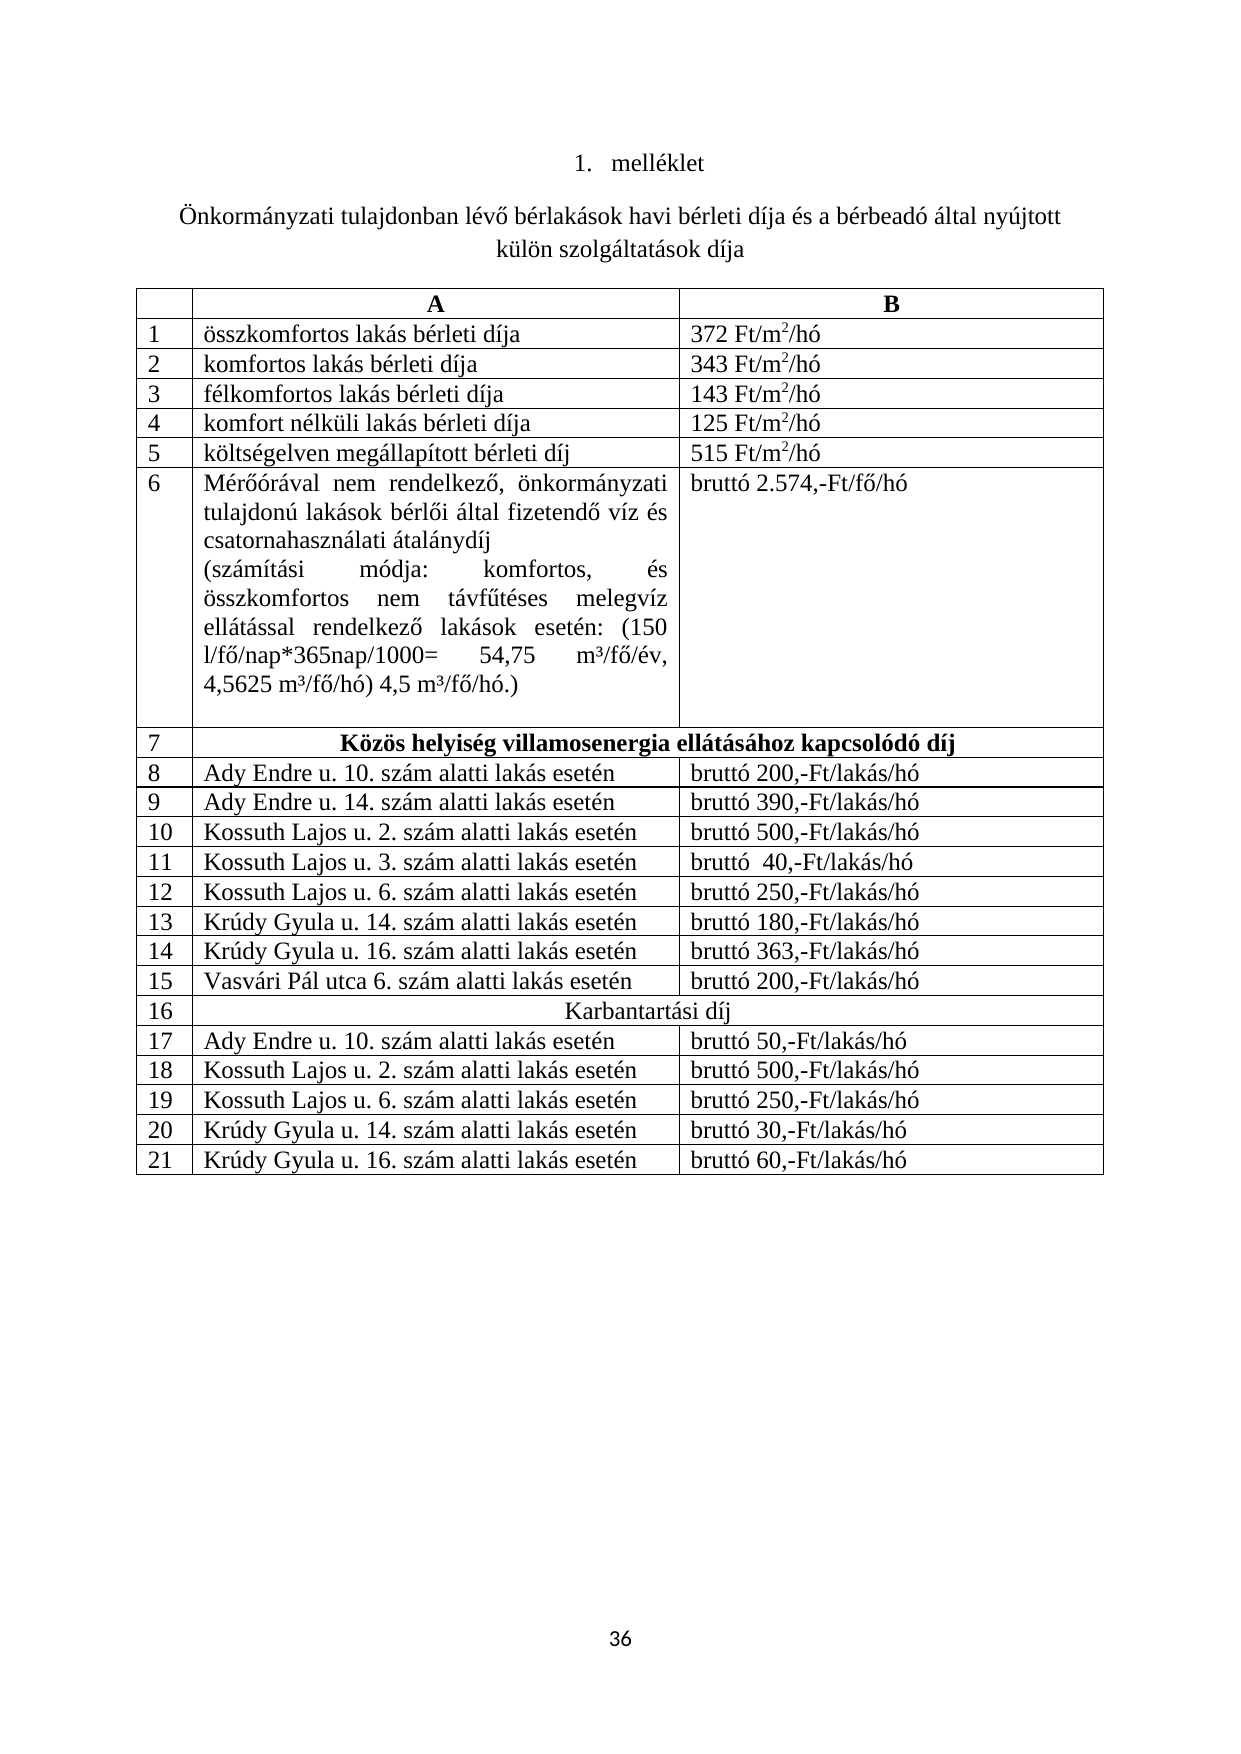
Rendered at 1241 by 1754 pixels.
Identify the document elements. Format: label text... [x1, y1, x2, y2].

table_cell 10 [137, 817, 192, 846]
list melléklet [185, 148, 1093, 176]
table_cell 143 Ft/m2/hó [680, 379, 1103, 407]
table_cell költségelven megállapított bérleti díj [193, 438, 679, 467]
table_cell 21 [137, 1145, 192, 1174]
table_cell bruttó 500,-Ft/lakás/hó [680, 1056, 1103, 1084]
table_cell 14 [137, 936, 192, 965]
table_cell 4 [137, 409, 192, 437]
table_cell 7 [137, 728, 192, 757]
table_cell Krúdy Gyula u. 14. szám alatti lakás esetén [193, 907, 679, 935]
table_cell 6 [137, 468, 192, 727]
table_cell bruttó 30,-Ft/lakás/hó [680, 1115, 1103, 1144]
table_header B [680, 289, 1103, 318]
table_cell 343 Ft/m2/hó [680, 349, 1103, 378]
table_cell Krúdy Gyula u. 16. szám alatti lakás esetén [193, 1145, 679, 1174]
table_cell Kossuth Lajos u. 2. szám alatti lakás esetén [193, 1056, 679, 1084]
table_cell komfortos lakás bérleti díja [193, 349, 679, 378]
text Önkormányzati tulajdonban lévő bérlakások havi bérleti díja és a bérbeadó által nyújtott külön szolgáltatások díja [148, 201, 1093, 263]
table_header [137, 289, 192, 318]
table_cell Kossuth Lajos u. 6. szám alatti lakás esetén [193, 877, 679, 906]
table_cell bruttó 200,-Ft/lakás/hó [680, 966, 1103, 995]
table_cell 16 [137, 996, 192, 1025]
table_cell 372 Ft/m2/hó [680, 319, 1103, 348]
table_cell Mérőórával nem rendelkező, önkormányzati tulajdonú lakások bérlői által fizetendő víz és csatornahasználati átalánydíj (számítási módja: komfortos, és összkomfortos nem távfűtéses melegvíz ellátással rendelkező lakások esetén: (150 l/fő/nap*365nap/1000= 54,75 m³/fő/év, 4,5625 m³/fő/hó) 4,5 m³/fő/hó.) [193, 468, 679, 727]
table_cell 2 [137, 349, 192, 378]
table_cell Vasvári Pál utca 6. szám alatti lakás esetén [193, 966, 679, 995]
table_cell bruttó 250,-Ft/lakás/hó [680, 877, 1103, 906]
table_cell Krúdy Gyula u. 16. szám alatti lakás esetén [193, 936, 679, 965]
table_cell 1 [137, 319, 192, 348]
table_cell 11 [137, 847, 192, 876]
table_cell Kossuth Lajos u. 2. szám alatti lakás esetén [193, 817, 679, 846]
table_cell 15 [137, 966, 192, 995]
table_cell bruttó 60,-Ft/lakás/hó [680, 1145, 1103, 1174]
table_cell Krúdy Gyula u. 14. szám alatti lakás esetén [193, 1115, 679, 1144]
table_cell 18 [137, 1056, 192, 1084]
table_cell bruttó 2.574,-Ft/fő/hó [680, 468, 1103, 727]
table_cell 125 Ft/m2/hó [680, 409, 1103, 437]
table_cell komfort nélküli lakás bérleti díja [193, 409, 679, 437]
table_cell 515 Ft/m2/hó [680, 438, 1103, 467]
table_cell 5 [137, 438, 192, 467]
table_cell összkomfortos lakás bérleti díja [193, 319, 679, 348]
table_cell bruttó 363,-Ft/lakás/hó [680, 936, 1103, 965]
table_cell 9 [137, 788, 192, 816]
table_cell bruttó 50,-Ft/lakás/hó [680, 1026, 1103, 1054]
table_cell bruttó 500,-Ft/lakás/hó [680, 817, 1103, 846]
table_cell bruttó 250,-Ft/lakás/hó [680, 1085, 1103, 1114]
table_cell bruttó 40,-Ft/lakás/hó [680, 847, 1103, 876]
table_cell 20 [137, 1115, 192, 1144]
table_cell Ady Endre u. 14. szám alatti lakás esetén [193, 788, 679, 816]
table_cell Ady Endre u. 10. szám alatti lakás esetén [193, 1026, 679, 1054]
table_cell Ady Endre u. 10. szám alatti lakás esetén [193, 758, 679, 786]
table_cell bruttó 390,-Ft/lakás/hó [680, 788, 1103, 816]
table_cell Kossuth Lajos u. 6. szám alatti lakás esetén [193, 1085, 679, 1114]
table_cell bruttó 200,-Ft/lakás/hó [680, 758, 1103, 786]
table_cell 3 [137, 379, 192, 407]
table_cell 12 [137, 877, 192, 906]
table_cell 17 [137, 1026, 192, 1054]
table_header A [193, 289, 679, 318]
table_cell félkomfortos lakás bérleti díja [193, 379, 679, 407]
table_cell Karbantartási díj [193, 996, 1103, 1025]
table_cell 8 [137, 758, 192, 786]
table_cell 19 [137, 1085, 192, 1114]
table_cell 13 [137, 907, 192, 935]
table_cell Közös helyiség villamosenergia ellátásához kapcsolódó díj [193, 728, 1103, 757]
table_cell Kossuth Lajos u. 3. szám alatti lakás esetén [193, 847, 679, 876]
table_cell bruttó 180,-Ft/lakás/hó [680, 907, 1103, 935]
